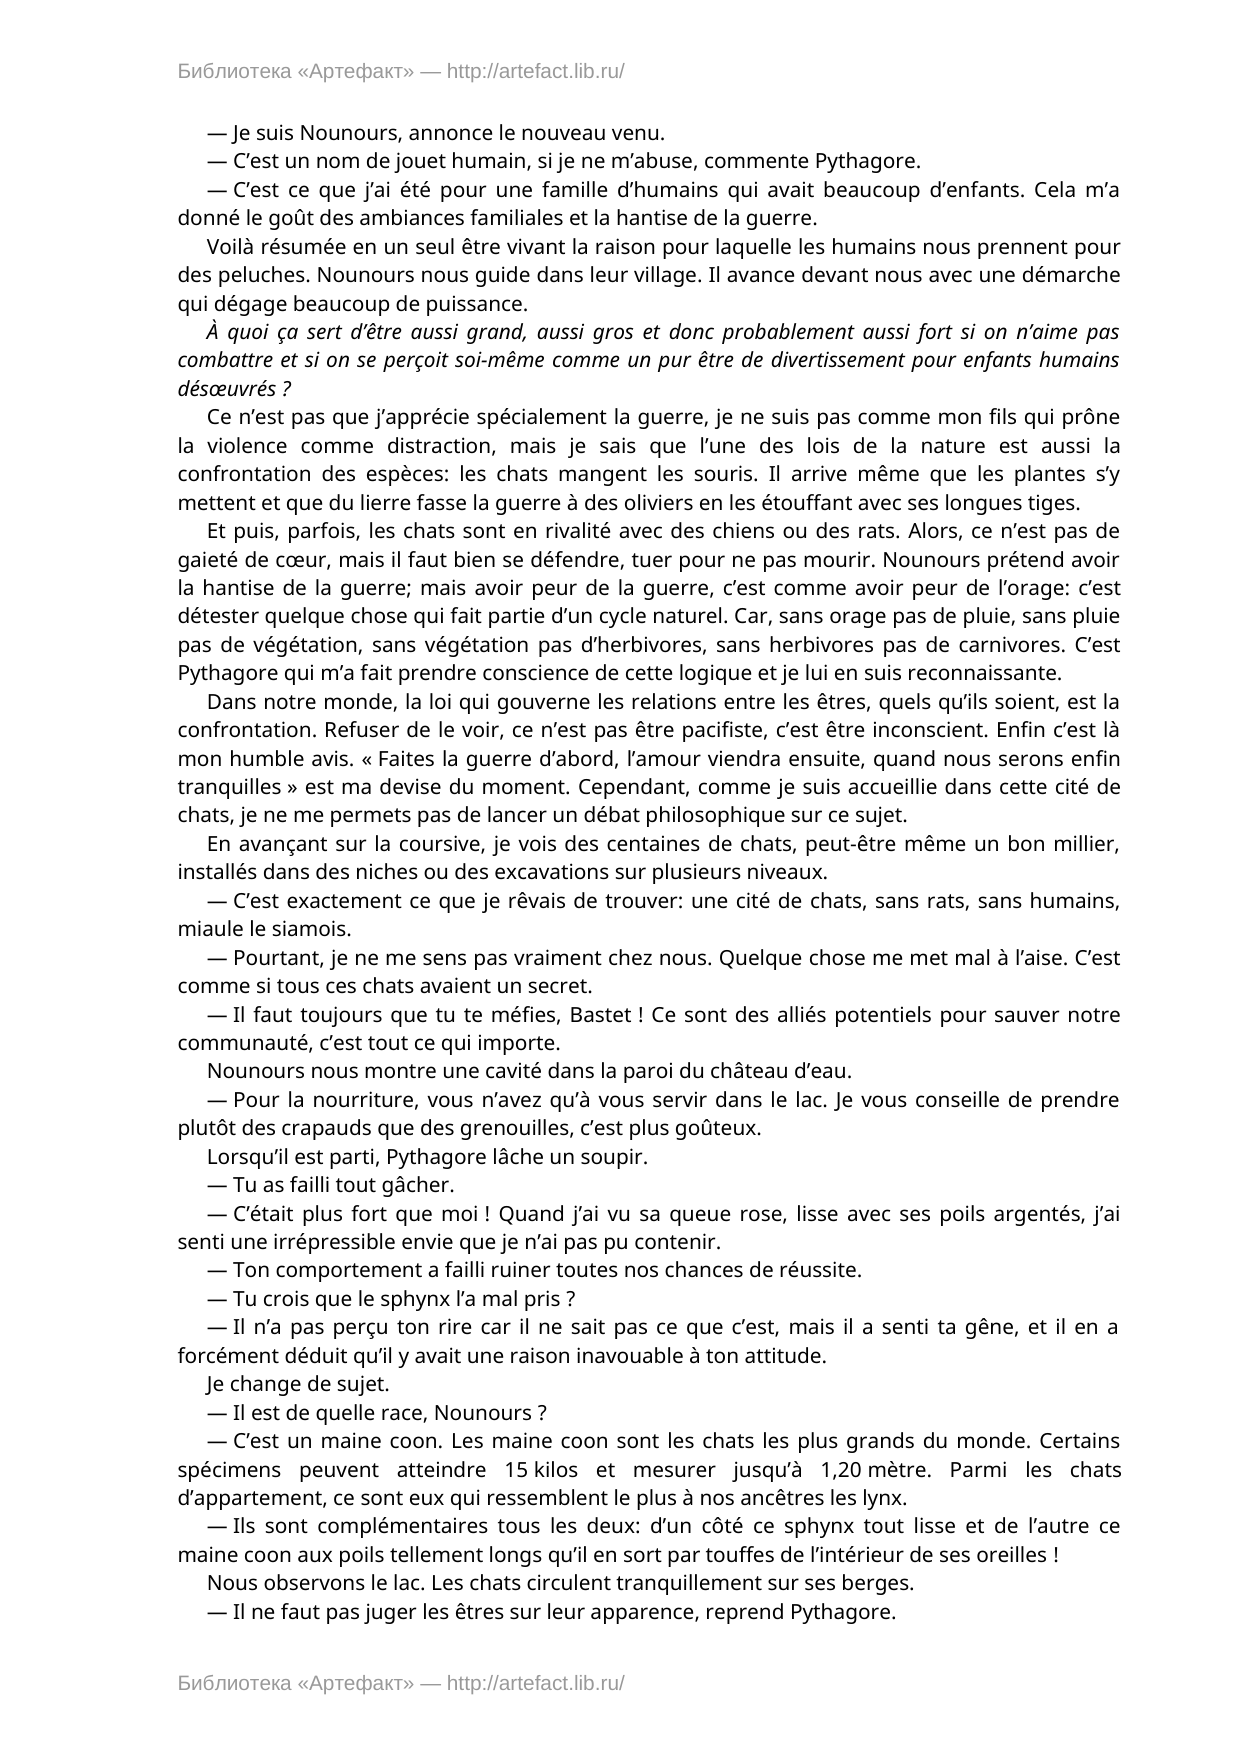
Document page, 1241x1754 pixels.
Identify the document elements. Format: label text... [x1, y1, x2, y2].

text — Il ne faut pas juger les êtres sur leur apparence, reprend Pythagore. [177, 1597, 1122, 1625]
text — C’est exactement ce que je rêvais de trouver: une cité de chats, sans rats, sans humains, miaule le siamois. [177, 886, 1122, 943]
text — C’est un nom de jouet humain, si je ne m’abuse, commente Pythagore. [177, 147, 1122, 175]
text En avançant sur la coursive, je vois des centaines de chats, peut-être même un bon millier, installés dans des niches ou des excavations sur plusieurs niveaux. [177, 829, 1122, 886]
text — Ton comportement a failli ruiner toutes nos chances de réussite. [177, 1256, 1122, 1284]
text — C’était plus fort que moi ! Quand j’ai vu sa queue rose, lisse avec ses poils argentés, j’ai senti une irrépressible envie que je n’ai pas pu contenir. [177, 1199, 1122, 1256]
text — Ils sont complémentaires tous les deux: d’un côté ce sphynx tout lisse et de l’autre ce maine coon aux poils tellement longs qu’il en sort par touffes de l’intérieur de ses oreilles ! [177, 1512, 1122, 1568]
text — Il est de quelle race, Nounours ? [177, 1398, 1122, 1426]
text — Tu crois que le sphynx l’a mal pris ? [177, 1284, 1122, 1312]
text Nounours nous montre une cavité dans la paroi du château d’eau. [177, 1057, 1122, 1085]
text Ce n’est pas que j’apprécie spécialement la guerre, je ne suis pas comme mon fils qui prône la violence comme distraction, mais je sais que l’une des lois de la nature est aussi la confrontation des espèces: les chats mangent les souris. Il arrive même que les plantes s’y mettent et que du lierre fasse la guerre à des oliviers en les étouffant avec ses longues tiges. [177, 402, 1122, 516]
text — Pour la nourriture, vous n’avez qu’à vous servir dans le lac. Je vous conseille de prendre plutôt des crapauds que des grenouilles, c’est plus goûteux. [177, 1085, 1122, 1142]
text — C’est ce que j’ai été pour une famille d’humains qui avait beaucoup d’enfants. Cela m’a donné le goût des ambiances familiales et la hantise de la guerre. [177, 175, 1122, 232]
text — Pourtant, je ne me sens pas vraiment chez nous. Quelque chose me met mal à l’aise. C’est comme si tous ces chats avaient un secret. [177, 943, 1122, 1000]
text À quoi ça sert d’être aussi grand, aussi gros et donc probablement aussi fort si on n’aime pas combattre et si on se perçoit soi-même comme un pur être de divertissement pour enfants humains désœuvrés ? [177, 317, 1122, 402]
text Dans notre monde, la loi qui gouverne les relations entre les êtres, quels qu’ils soient, est la confrontation. Refuser de le voir, ce n’est pas être pacifiste, c’est être inconscient. Enfin c’est là mon humble avis. « Faites la guerre d’abord, l’amour viendra ensuite, quand nous serons enfin tranquilles » est ma devise du moment. Cependant, comme je suis accueillie dans cette cité de chats, je ne me permets pas de lancer un débat philosophique sur ce sujet. [177, 687, 1122, 829]
text Et puis, parfois, les chats sont en rivalité avec des chiens ou des rats. Alors, ce n’est pas de gaieté de cœur, mais il faut bien se défendre, tuer pour ne pas mourir. Nounours prétend avoir la hantise de la guerre; mais avoir peur de la guerre, c’est comme avoir peur de l’orage: c’est détester quelque chose qui fait partie d’un cycle naturel. Car, sans orage pas de pluie, sans pluie pas de végétation, sans végétation pas d’herbivores, sans herbivores pas de carnivores. C’est Pythagore qui m’a fait prendre conscience de cette logique et je lui en suis reconnaissante. [177, 516, 1122, 687]
text Voilà résumée en un seul être vivant la raison pour laquelle les humains nous prennent pour des peluches. Nounours nous guide dans leur village. Il avance devant nous avec une démarche qui dégage beaucoup de puissance. [177, 232, 1122, 317]
text — Il n’a pas perçu ton rire car il ne sait pas ce que c’est, mais il a senti ta gêne, et il en a forcément déduit qu’il y avait une raison inavouable à ton attitude. [177, 1312, 1122, 1369]
text — Je suis Nounours, annonce le nouveau venu. [177, 118, 1122, 147]
text — C’est un maine coon. Les maine coon sont les chats les plus grands du monde. Certains spécimens peuvent atteindre 15 kilos et mesurer jusqu’à 1,20 mètre. Parmi les chats d’appartement, ce sont eux qui ressemblent le plus à nos ancêtres les lynx. [177, 1426, 1122, 1512]
text — Il faut toujours que tu te méfies, Bastet ! Ce sont des alliés potentiels pour sauver notre communauté, c’est tout ce qui importe. [177, 1000, 1122, 1057]
text — Tu as failli tout gâcher. [177, 1170, 1122, 1199]
text Nous observons le lac. Les chats circulent tranquillement sur ses berges. [177, 1568, 1122, 1597]
text Lorsqu’il est parti, Pythagore lâche un soupir. [177, 1142, 1122, 1170]
text Je change de sujet. [177, 1369, 1122, 1398]
